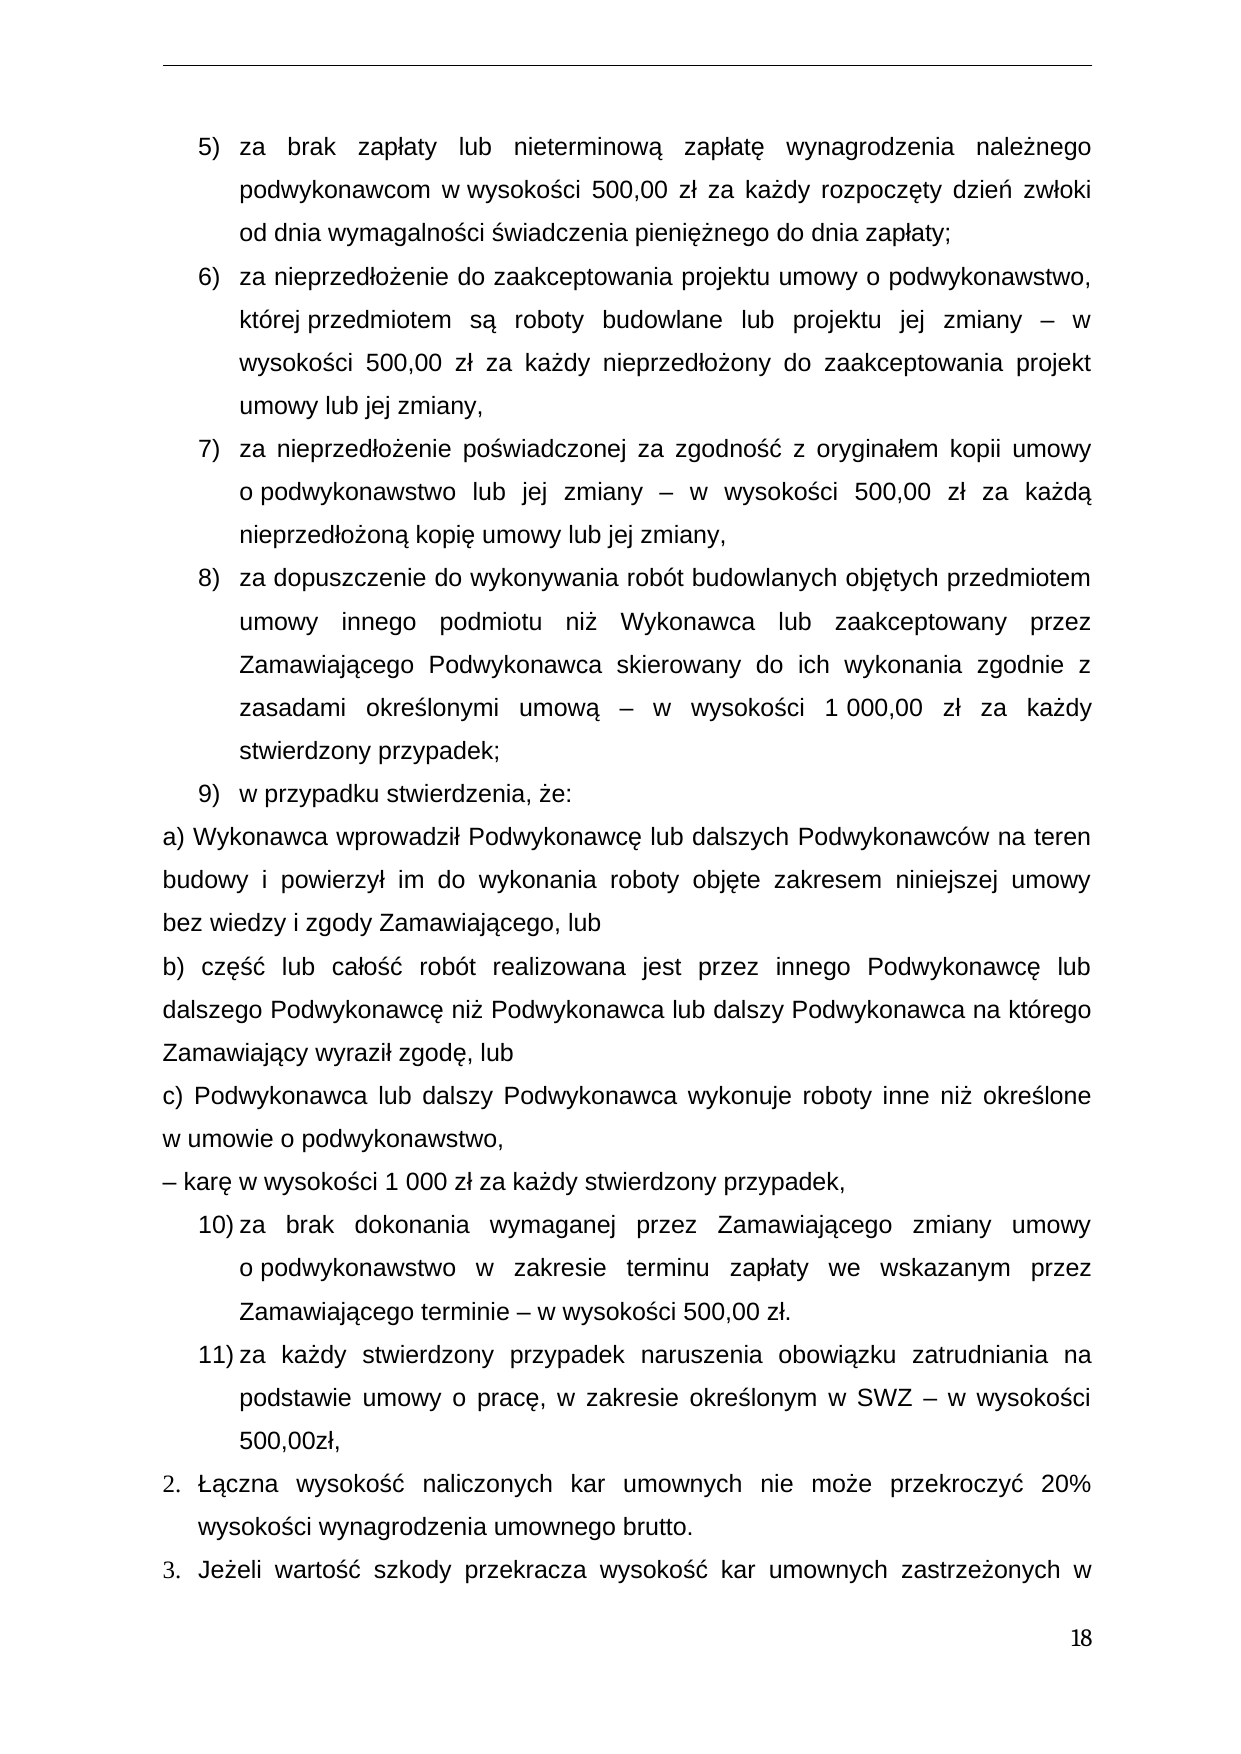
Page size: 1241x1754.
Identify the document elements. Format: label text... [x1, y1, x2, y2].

list Łączna wysokość naliczonych kar umownych nie może przekroczyć 20% wysokości wynagrodzenia umownego brutto. [162, 1469, 1092, 1541]
list w przypadku stwierdzenia, że: [198, 779, 1092, 808]
list za brak dokonania wymaganej przez Zamawiającego zmiany umowy o podwykonawstwo w zakresie terminu zapłaty we wskazanym przez Zamawiającego terminie – w wysokości 500,00 zł. [198, 1210, 1092, 1325]
text a) Wykonawca wprowadził Podwykonawcę lub dalszych Podwykonawców na teren budowy i powierzył im do wykonania roboty objęte zakresem niniejszej umowy bez wiedzy i zgody Zamawiającego, lub [162, 822, 1092, 937]
list za dopuszczenie do wykonywania robót budowlanych objętych przedmiotem umowy innego podmiotu niż Wykonawca lub zaakceptowany przez Zamawiającego Podwykonawca skierowany do ich wykonania zgodnie z zasadami określonymi umową – w wysokości 1 000,00 zł za każdy stwierdzony przypadek; [198, 563, 1092, 765]
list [162, 1555, 1092, 1584]
list za nieprzedłożenie poświadczonej za zgodność z oryginałem kopii umowy o podwykonawstwo lub jej zmiany – w wysokości 500,00 zł za każdą nieprzedłożoną kopię umowy lub jej zmiany, [198, 434, 1092, 549]
text c) Podwykonawca lub dalszy Podwykonawca wykonuje roboty inne niż określone w umowie o podwykonawstwo, [162, 1081, 1092, 1153]
list za każdy stwierdzony przypadek naruszenia obowiązku zatrudniania na podstawie umowy o pracę, w zakresie określonym w SWZ – w wysokości 500,00zł, [198, 1340, 1092, 1455]
text b) część lub całość robót realizowana jest przez innego Podwykonawcę lub dalszego Podwykonawcę niż Podwykonawca lub dalszy Podwykonawca na którego Zamawiający wyraził zgodę, lub [162, 952, 1092, 1067]
list za brak zapłaty lub nieterminową zapłatę wynagrodzenia należnego podwykonawcom w wysokości 500,00 zł za każdy rozpoczęty dzień zwłoki od dnia wymagalności świadczenia pieniężnego do dnia zapłaty; [198, 132, 1092, 247]
text – karę w wysokości 1 000 zł za każdy stwierdzony przypadek, [162, 1167, 1092, 1196]
list za nieprzedłożenie do zaakceptowania projektu umowy o podwykonawstwo, której przedmiotem są roboty budowlane lub projektu jej zmiany – w wysokości 500,00 zł za każdy nieprzedłożony do zaakceptowania projekt umowy lub jej zmiany, [198, 262, 1092, 420]
